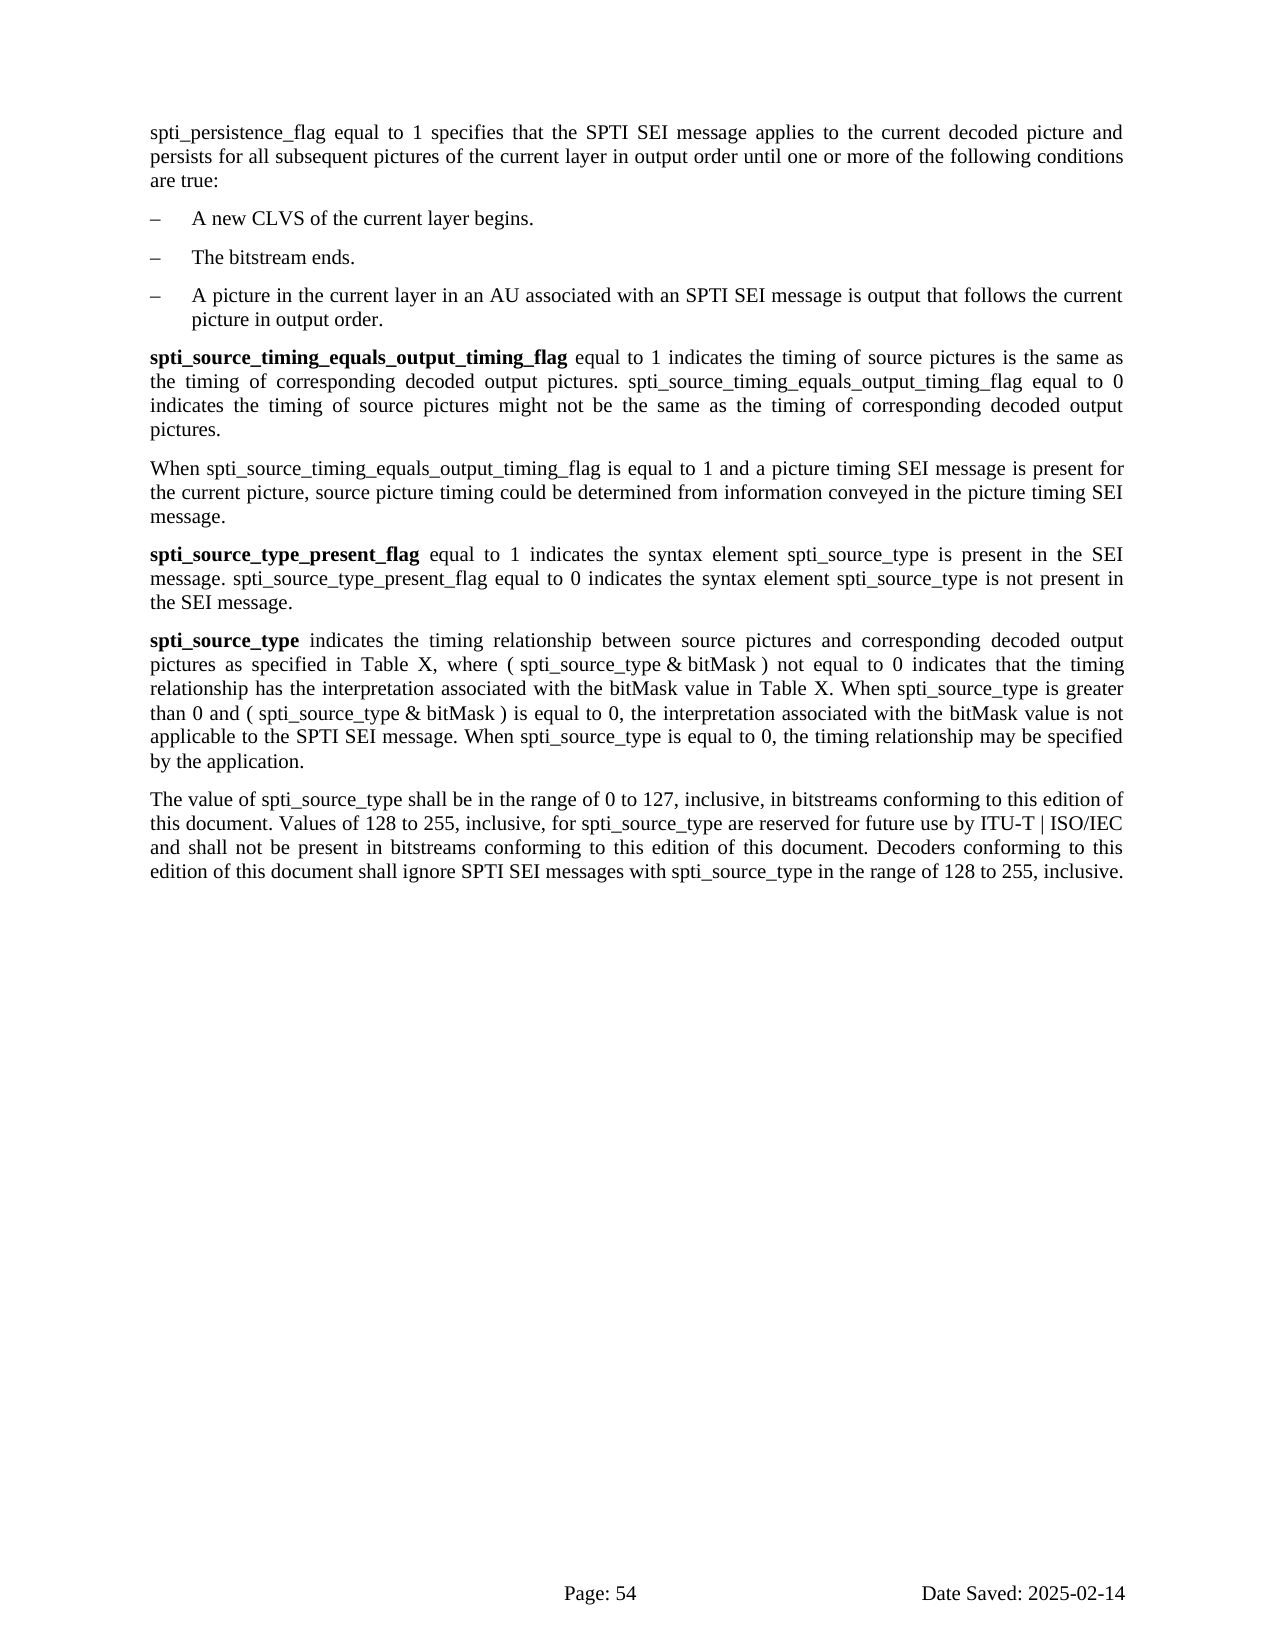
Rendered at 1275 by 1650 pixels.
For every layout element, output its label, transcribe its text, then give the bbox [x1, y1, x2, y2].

text spti_persistence_flag equal to 1 specifies that the SPTI SEI message applies to the current decoded picture and persists for all subsequent pictures of the current layer in output order until one or more of the following conditions are true: [150, 120, 1125, 192]
text – The bitstream ends. [150, 244, 1125, 269]
text – A picture in the current layer in an AU associated with an SPTI SEI message is output that follows the current picture in output order. [150, 283, 1125, 331]
text When spti_source_timing_equals_output_timing_flag is equal to 1 and a picture timing SEI message is present for the current picture, source picture timing could be determined from information conveyed in the picture timing SEI message. [150, 456, 1125, 528]
text The value of spti_source_type shall be in the range of 0 to 127, inclusive, in bitstreams conforming to this edition of this document. Values of 128 to 255, inclusive, for spti_source_type are reserved for future use by ITU-T | ISO/IEC and shall not be present in bitstreams conforming to this edition of this document. Decoders conforming to this edition of this document shall ignore SPTI SEI messages with spti_source_type in the range of 128 to 255, inclusive. [150, 787, 1125, 883]
text spti_source_type_present_flag equal to 1 indicates the syntax element spti_source_type is present in the SEI message. spti_source_type_present_flag equal to 0 indicates the syntax element spti_source_type is not present in the SEI message. [150, 542, 1125, 614]
text spti_source_type indicates the timing relationship between source pictures and corresponding decoded output pictures as specified in Table X, where ( spti_source_type & bitMask ) not equal to 0 indicates that the timing relationship has the interpretation associated with the bitMask value in Table X. When spti_source_type is greater than 0 and ( spti_source_type & bitMask ) is equal to 0, the interpretation associated with the bitMask value is not applicable to the SPTI SEI message. When spti_source_type is equal to 0, the timing relationship may be specified by the application. [150, 628, 1125, 773]
text spti_source_timing_equals_output_timing_flag equal to 1 indicates the timing of source pictures is the same as the timing of corresponding decoded output pictures. spti_source_timing_equals_output_timing_flag equal to 0 indicates the timing of source pictures might not be the same as the timing of corresponding decoded output pictures. [150, 345, 1125, 441]
text – A new CLVS of the current layer begins. [150, 206, 1125, 230]
